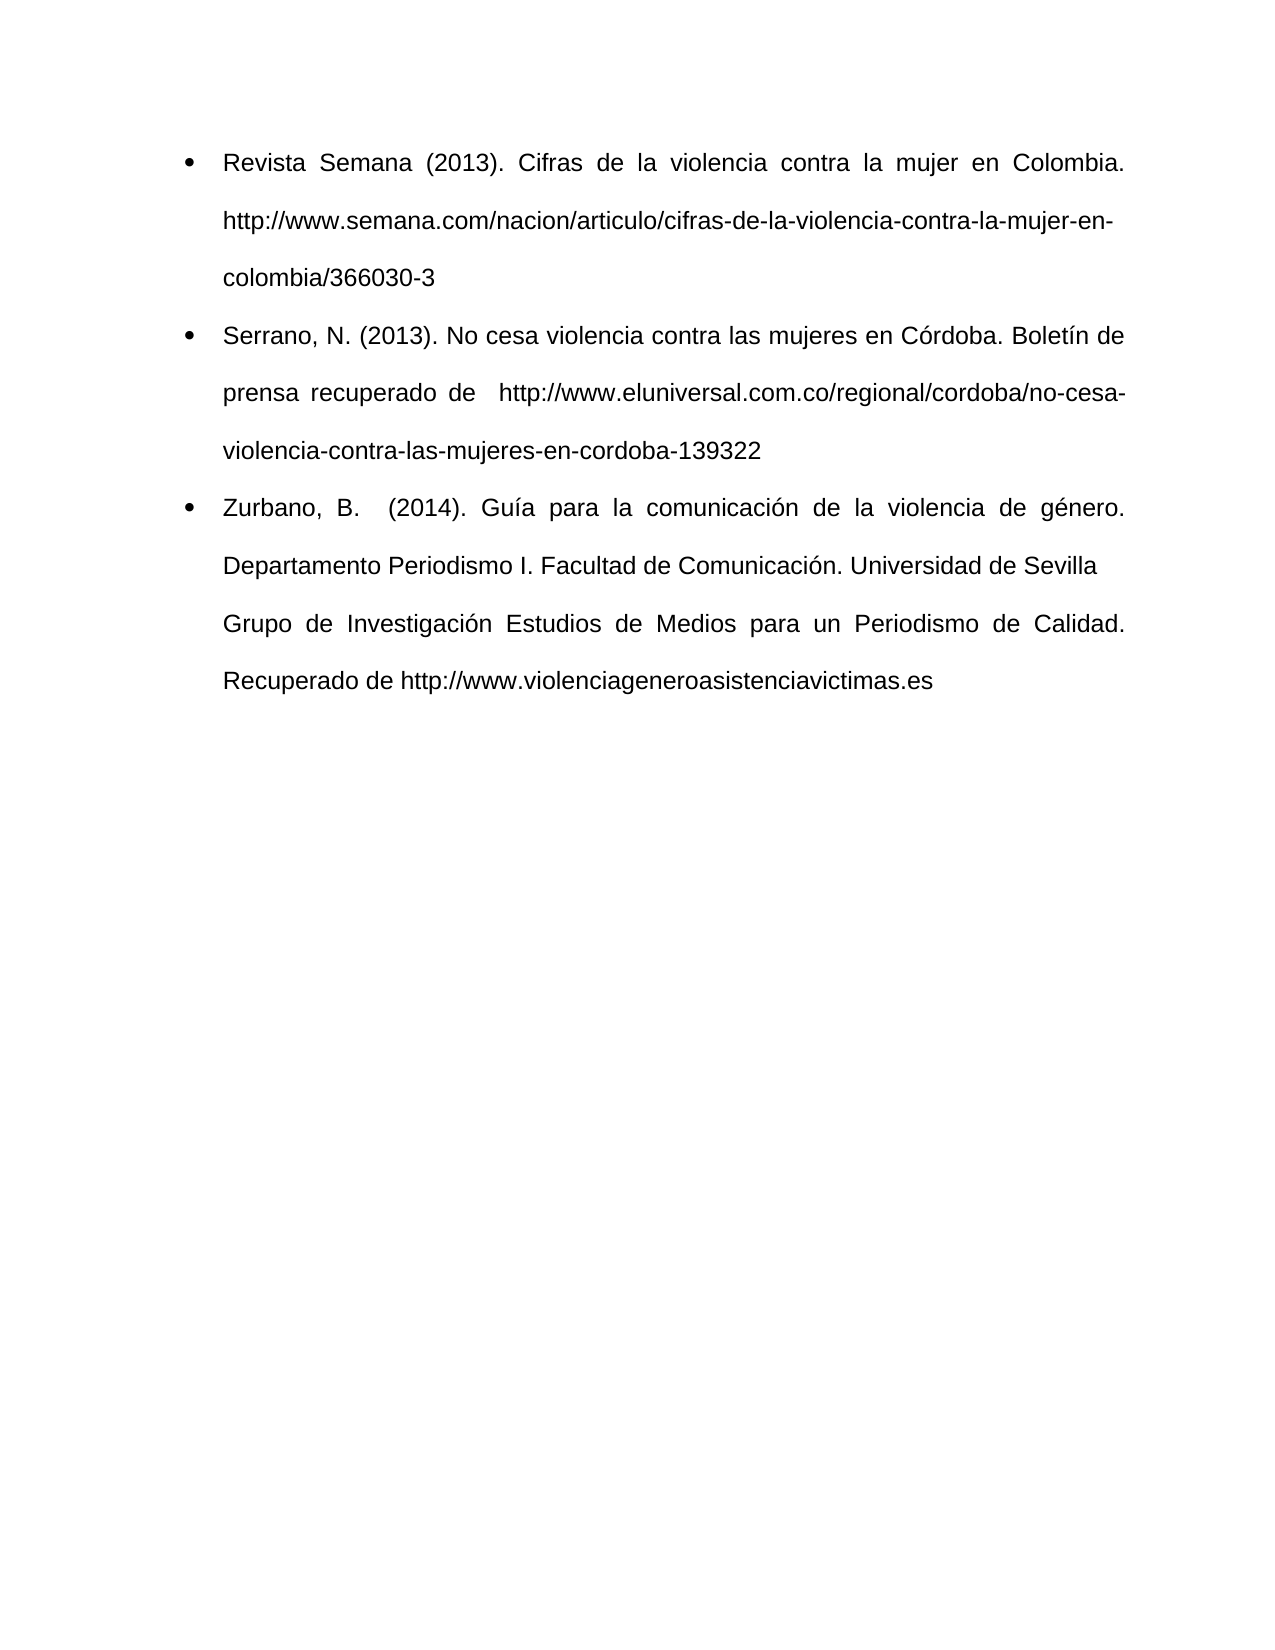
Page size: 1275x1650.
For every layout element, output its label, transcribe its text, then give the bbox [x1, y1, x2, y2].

list Serrano, N. (2013). No cesa violencia contra las mujeres en Córdoba. Boletín de prensa recuperado de http://www.eluniversal.com.co/regional/cordoba/no-cesa-violencia-contra-las-mujeres-en-cordoba-139322 [185, 321, 1127, 464]
list Grupo de Investigación Estudios de Medios para un Periodismo de Calidad. Recuperado de http://www.violenciageneroasistenciavictimas.es [223, 609, 1127, 695]
list Zurbano, B. (2014). Guía para la comunicación de la violencia de género. Departamento Periodismo I. Facultad de Comunicación. Universidad de Sevilla [185, 493, 1127, 580]
list Revista Semana (2013). Cifras de la violencia contra la mujer en Colombia. http://www.semana.com/nacion/articulo/cifras-de-la-violencia-contra-la-mujer-en-colombia/366030-3 [185, 148, 1127, 292]
